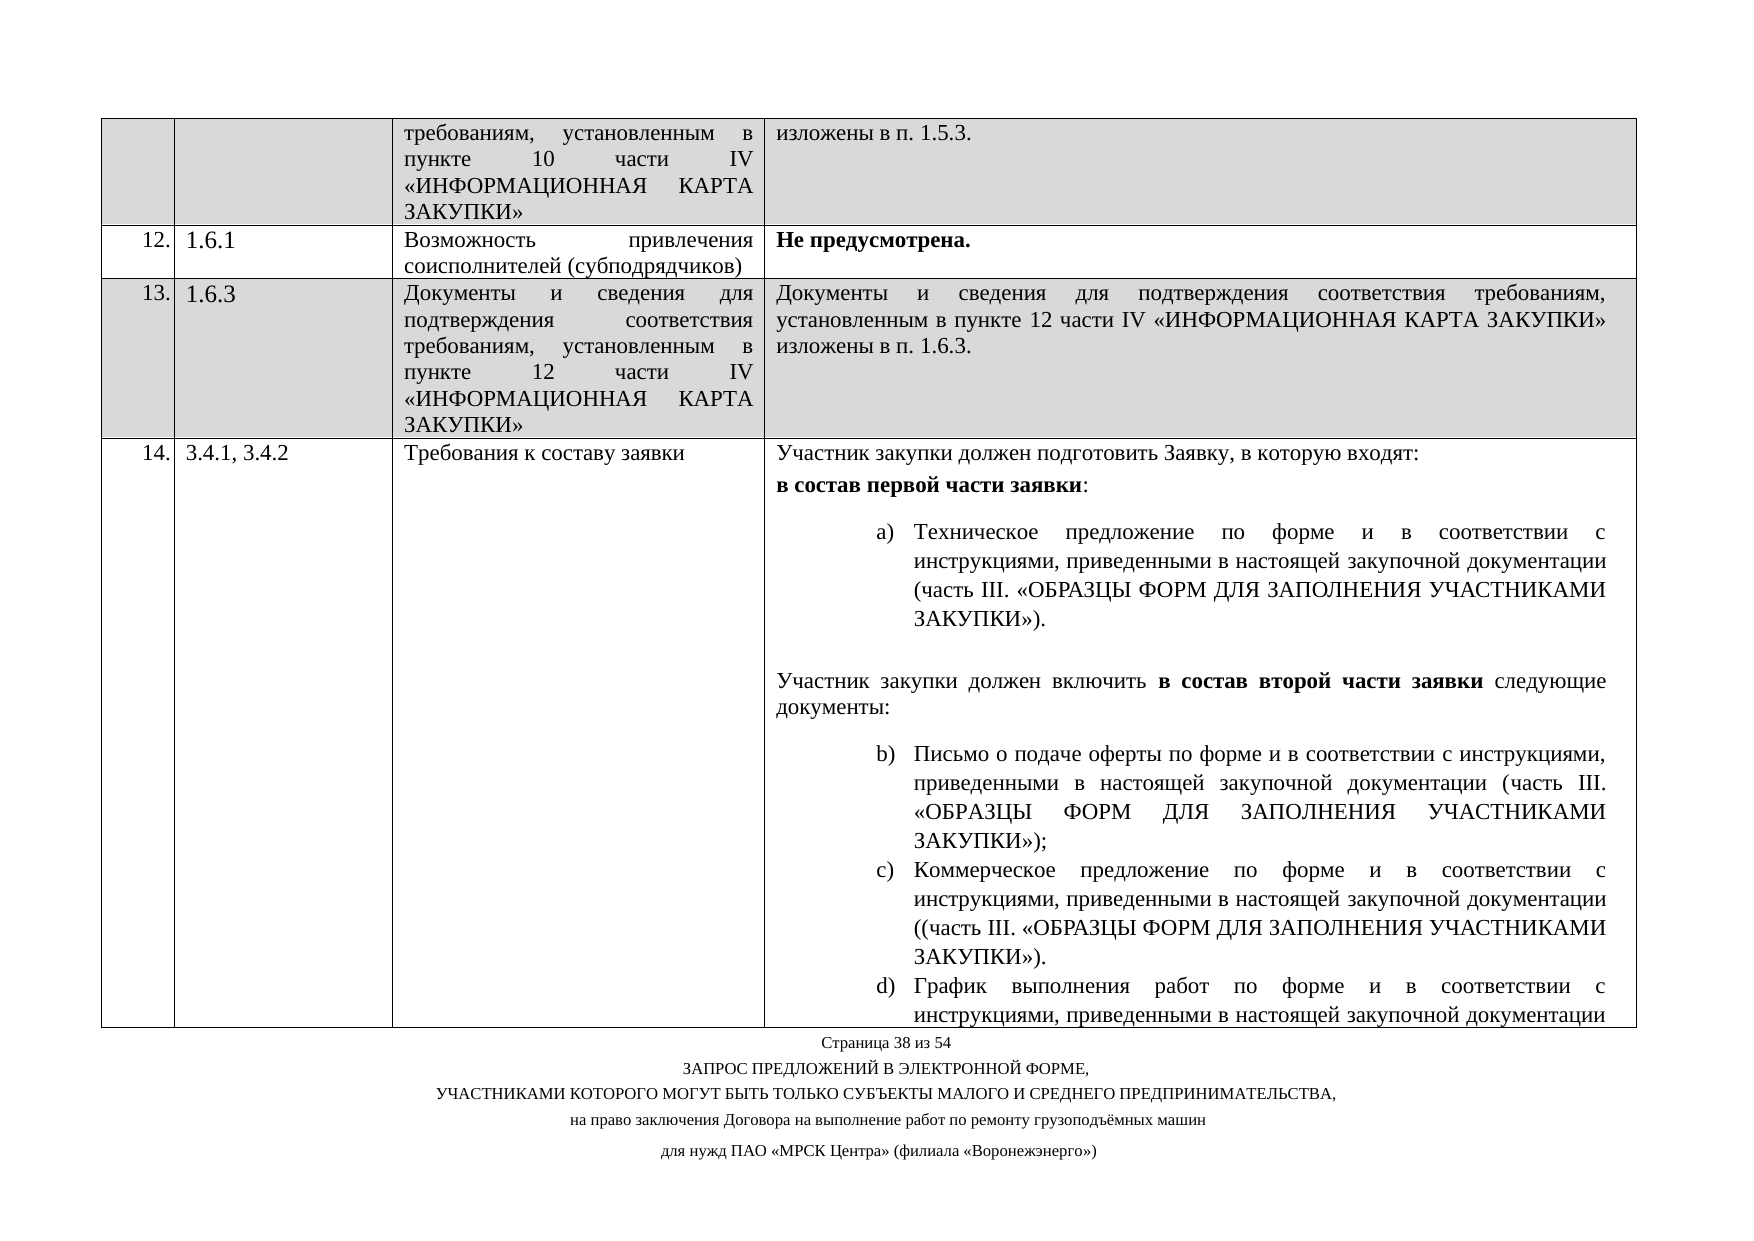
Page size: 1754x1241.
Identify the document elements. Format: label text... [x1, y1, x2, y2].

table_cell 1.6.3 [175, 279, 392, 437]
table_cell [102, 119, 174, 224]
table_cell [765, 439, 1636, 1027]
table_cell [102, 279, 174, 437]
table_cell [393, 119, 764, 224]
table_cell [765, 119, 1636, 224]
table_cell [102, 226, 174, 278]
table_cell Документы и сведения для подтверждения соответствия требованиям, установленным в пункте 12 части IV «ИНФОРМАЦИОННАЯ КАРТА ЗАКУПКИ» [393, 279, 764, 437]
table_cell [393, 439, 764, 1027]
table_cell 3.4.1, 3.4.2 [175, 439, 392, 1027]
table_cell [102, 439, 174, 1027]
table_cell Не предусмотрена. [765, 226, 1636, 278]
table_cell Возможность привлечения соисполнителей (субподрядчиков) [393, 226, 764, 278]
table_cell 1.5.3 [175, 119, 392, 224]
table_cell 1.6.1 [175, 226, 392, 278]
table_cell Документы и сведения для подтверждения соответствия требованиям, установленным в пункте 12 части IV «ИНФОРМАЦИОННАЯ КАРТА ЗАКУПКИ» изложены в п. 1.6.3. [765, 279, 1636, 437]
